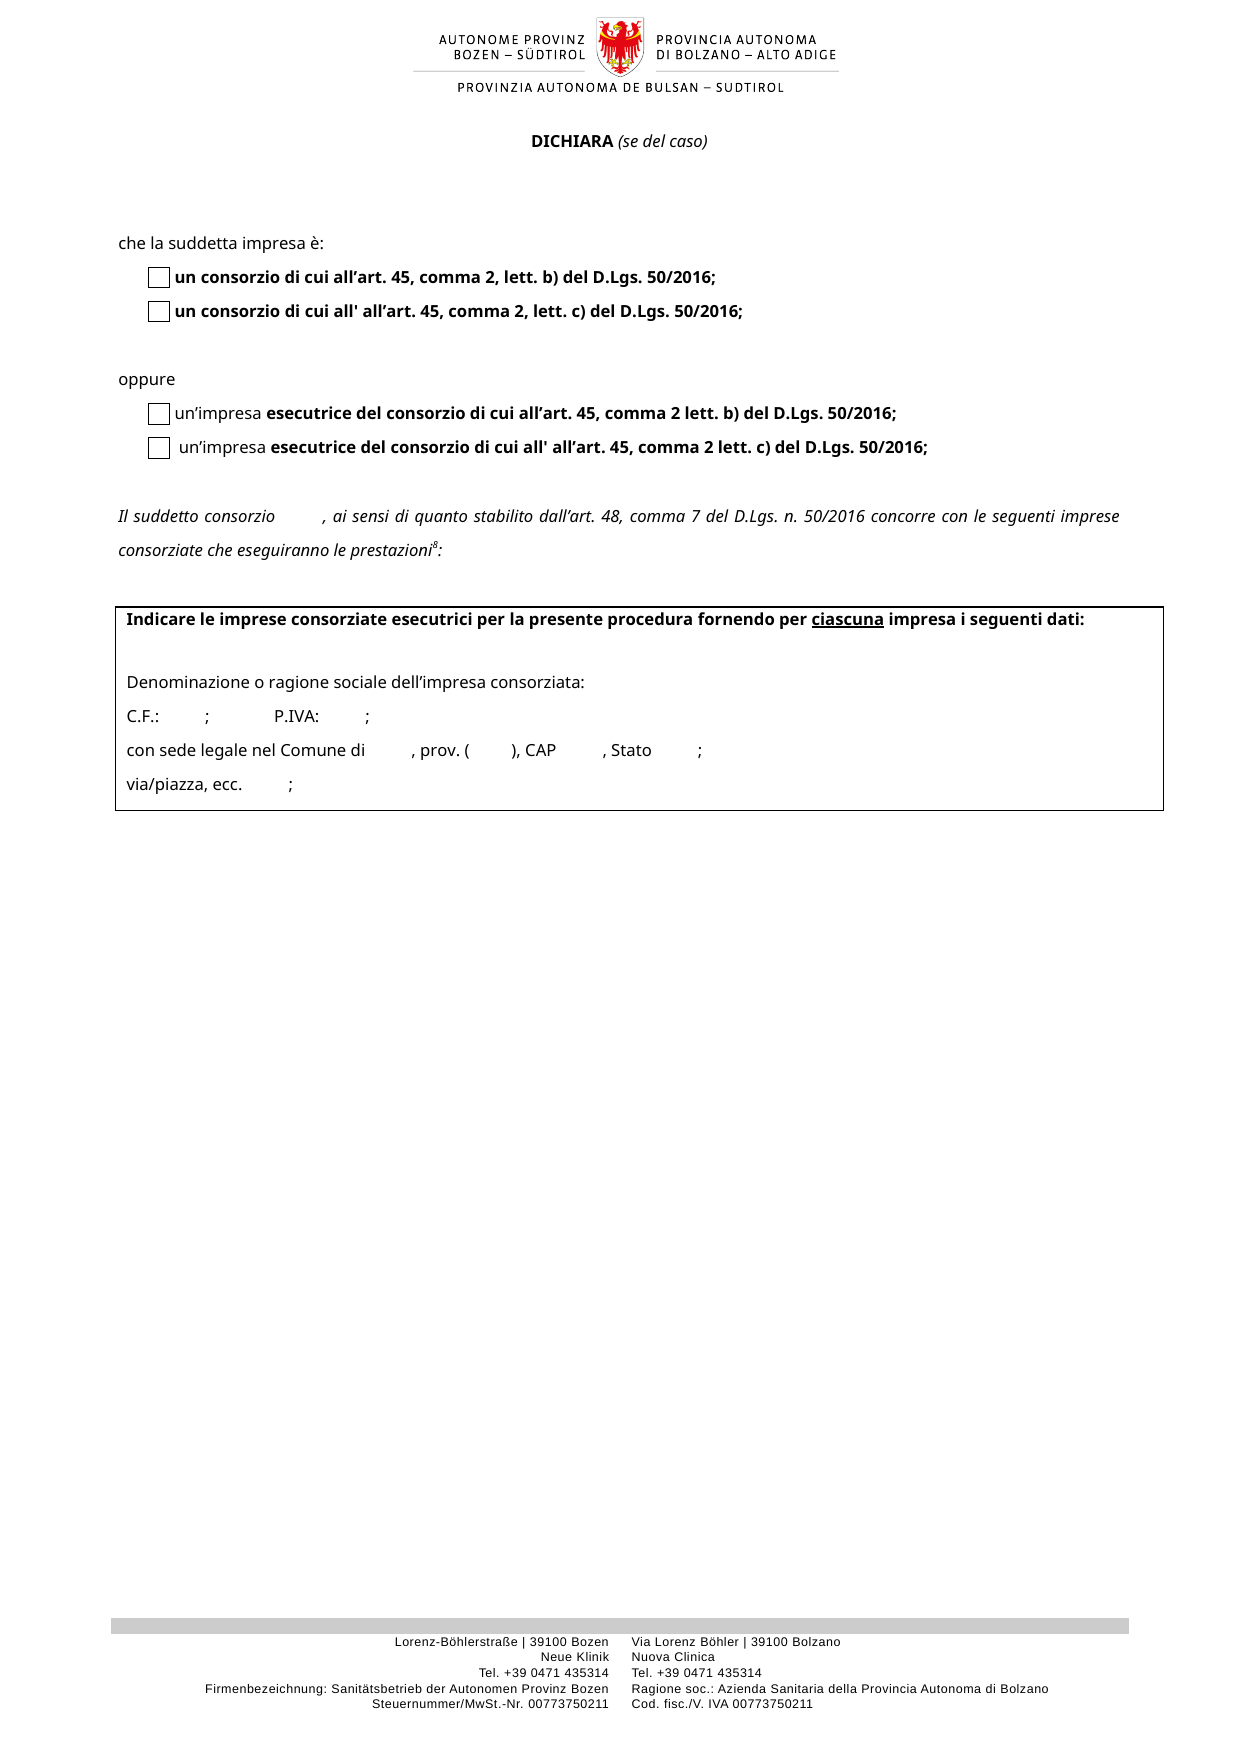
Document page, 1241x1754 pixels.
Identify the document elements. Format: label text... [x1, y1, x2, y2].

text un consorzio di cui all' all’art. 45, comma 2, lett. c) del D.Lgs. 50/2016; [147, 300, 1122, 322]
picture [206, 0, 1034, 107]
text un consorzio di cui all’art. 45, comma 2, lett. b) del D.Lgs. 50/2016; [147, 266, 1122, 288]
text DICHIARA (se del caso) [118, 129, 1122, 152]
text oppure [118, 368, 1122, 391]
text che la suddetta impresa è: [118, 232, 1122, 254]
text un’impresa esecutrice del consorzio di cui all' all’art. 45, comma 2 lett. c) del D.Lgs. 50/2016; [147, 436, 1122, 459]
text Il suddetto consorzio , ai sensi di quanto stabilito dall’art. 48, comma 7 del D.Lgs. n. 50/2016 concorre con le seguenti imprese consorziate che eseguiranno le prestazioni: [118, 504, 1122, 561]
text un’impresa esecutrice del consorzio di cui all’art. 45, comma 2 lett. b) del D.Lgs. 50/2016; [147, 402, 1122, 425]
table_header Indicare le imprese consorziate esecutrici per la presente procedura fornendo per ciascuna impresa i seguenti dati: Denominazione o ragione sociale dell’impresa consorziata: C.F.: ; P.IVA: ; con sede legale nel Comune di , prov. ( ), , Stato ; via/piazza, ecc. ; [116, 608, 1163, 810]
